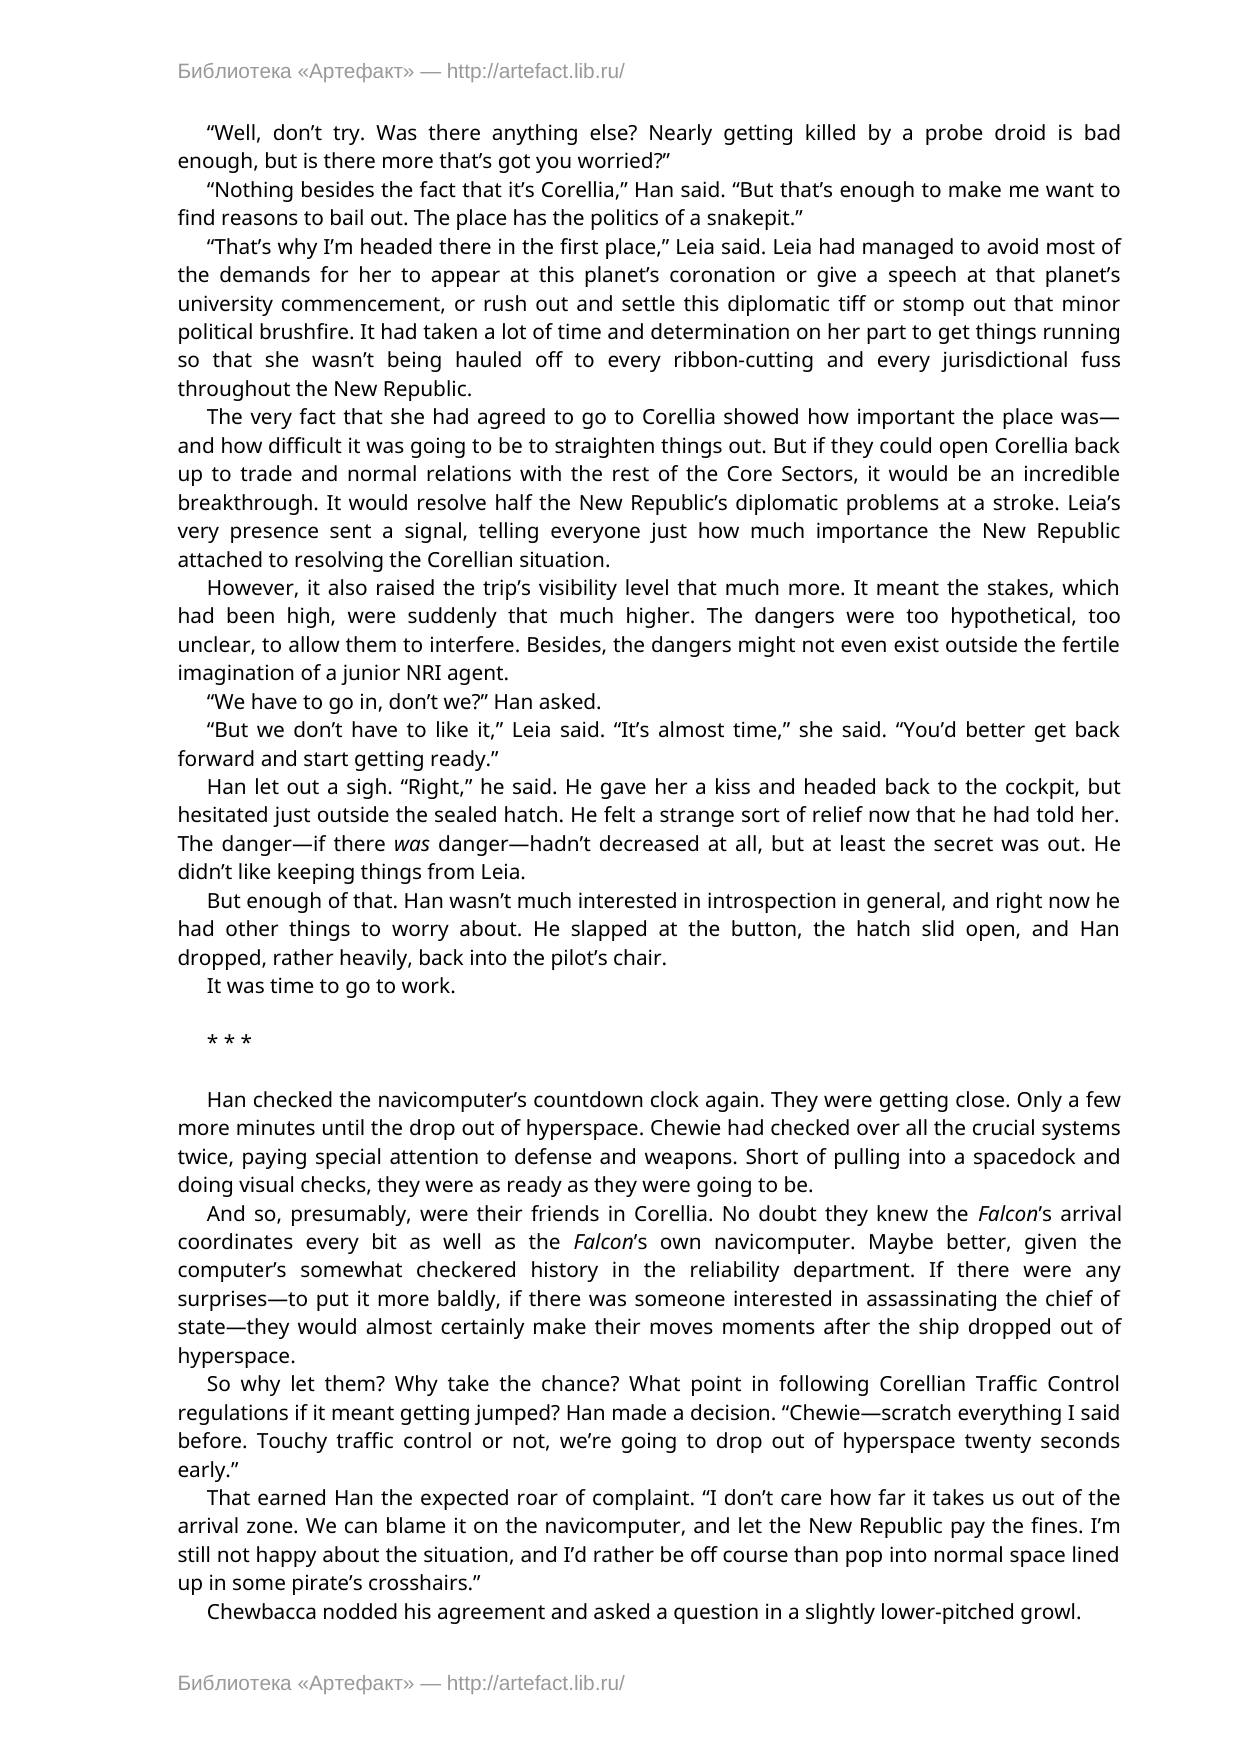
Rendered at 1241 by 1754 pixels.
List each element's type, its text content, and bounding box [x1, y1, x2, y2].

text Han let out a sigh. “Right,” he said. He gave her a kiss and headed back to the cockpit, but hesitated just outside the sealed hatch. He felt a strange sort of relief now that he had told her. The danger—if there was danger—hadn’t decreased at all, but at least the secret was out. He didn’t like keeping things from Leia. [177, 772, 1122, 886]
text “But we don’t have to like it,” Leia said. “It’s almost time,” she said. “You’d better get back forward and start getting ready.” [177, 715, 1122, 772]
text “Nothing besides the fact that it’s Corellia,” Han said. “But that’s enough to make me want to find reasons to bail out. The place has the politics of a snakepit.” [177, 175, 1122, 232]
text But enough of that. Han wasn’t much interested in introspection in general, and right now he had other things to worry about. He slapped at the button, the hatch slid open, and Han dropped, rather heavily, back into the pilot’s chair. [177, 886, 1122, 971]
text * * * [177, 1028, 1122, 1057]
text Han checked the navicomputer’s countdown clock again. They were getting close. Only a few more minutes until the drop out of hyperspace. Chewie had checked over all the crucial systems twice, paying special attention to defense and weapons. Short of pulling into a spacedock and doing visual checks, they were as ready as they were going to be. [177, 1085, 1122, 1199]
text “That’s why I’m headed there in the first place,” Leia said. Leia had managed to avoid most of the demands for her to appear at this planet’s coronation or give a speech at that planet’s university commencement, or rush out and settle this diplomatic tiff or stomp out that minor political brushfire. It had taken a lot of time and determination on her part to get things running so that she wasn’t being hauled off to every ribbon-cutting and every jurisdictional fuss throughout the New Republic. [177, 232, 1122, 402]
text That earned Han the expected roar of complaint. “I don’t care how far it takes us out of the arrival zone. We can blame it on the navicomputer, and let the New Republic pay the fines. I’m still not happy about the situation, and I’d rather be off course than pop into normal space lined up in some pirate’s crosshairs.” [177, 1483, 1122, 1597]
text So why let them? Why take the chance? What point in following Corellian Traffic Control regulations if it meant getting jumped? Han made a decision. “Chewie—scratch everything I said before. Touchy traffic control or not, we’re going to drop out of hyperspace twenty seconds early.” [177, 1369, 1122, 1483]
text It was time to go to work. [177, 971, 1122, 1000]
text “Well, don’t try. Was there anything else? Nearly getting killed by a probe droid is bad enough, but is there more that’s got you worried?” [177, 118, 1122, 175]
text The very fact that she had agreed to go to Corellia showed how important the place was—and how difficult it was going to be to straighten things out. But if they could open Corellia back up to trade and normal relations with the rest of the Core Sectors, it would be an incredible breakthrough. It would resolve half the New Republic’s diplomatic problems at a stroke. Leia’s very presence sent a signal, telling everyone just how much importance the New Republic attached to resolving the Corellian situation. [177, 402, 1122, 573]
text And so, presumably, were their friends in Corellia. No doubt they knew the Falcon’s arrival coordinates every bit as well as the Falcon’s own navicomputer. Maybe better, given the computer’s somewhat checkered history in the reliability department. If there were any surprises—to put it more baldly, if there was someone interested in assassinating the chief of state—they would almost certainly make their moves moments after the ship dropped out of hyperspace. [177, 1199, 1122, 1369]
text However, it also raised the trip’s visibility level that much more. It meant the stakes, which had been high, were suddenly that much higher. The dangers were too hypothetical, too unclear, to allow them to interfere. Besides, the dangers might not even exist outside the fertile imagination of a junior NRI agent. [177, 573, 1122, 687]
text Chewbacca nodded his agreement and asked a question in a slightly lower-pitched growl. [177, 1597, 1122, 1625]
text “We have to go in, don’t we?” Han asked. [177, 687, 1122, 715]
